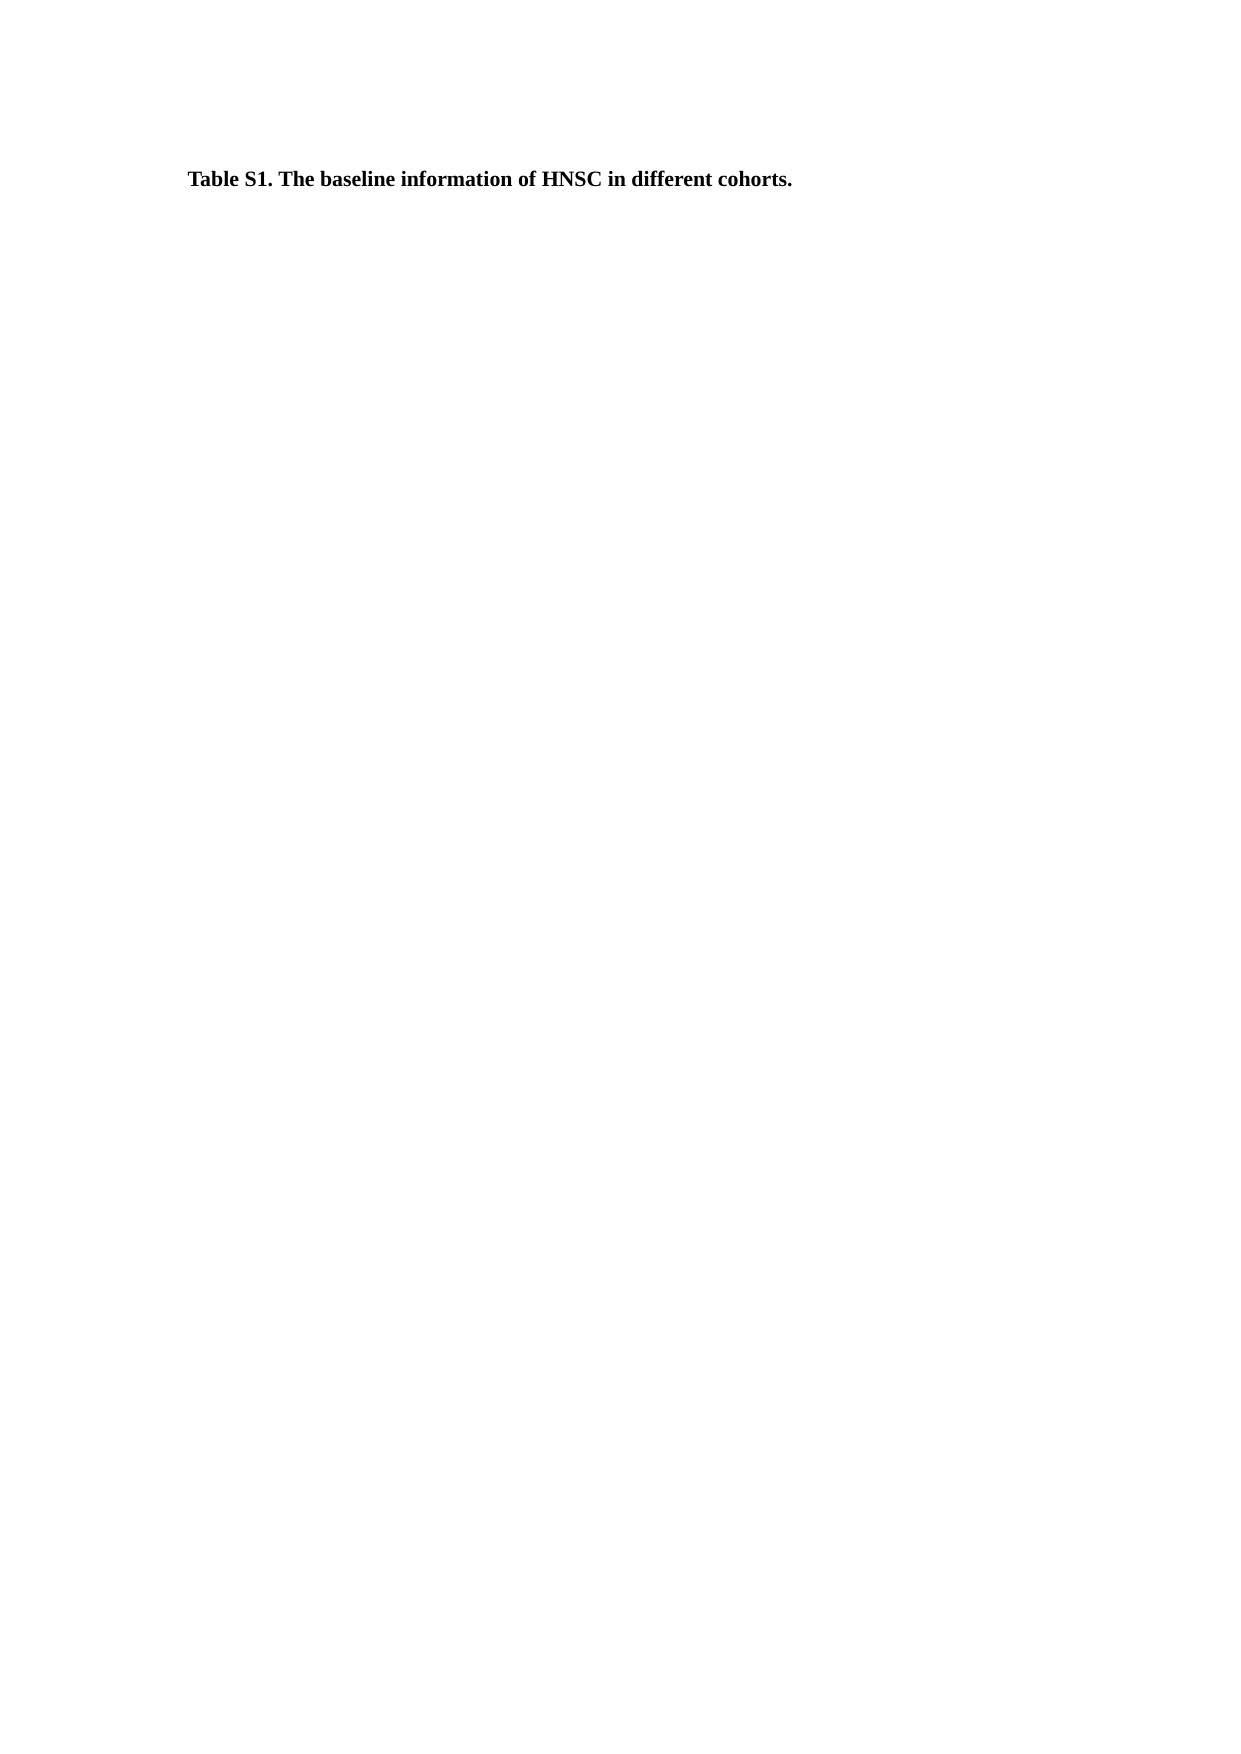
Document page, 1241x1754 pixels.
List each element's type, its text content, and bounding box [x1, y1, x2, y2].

text Table S1. The baseline information of HNSC in different cohorts. [187, 162, 1053, 194]
